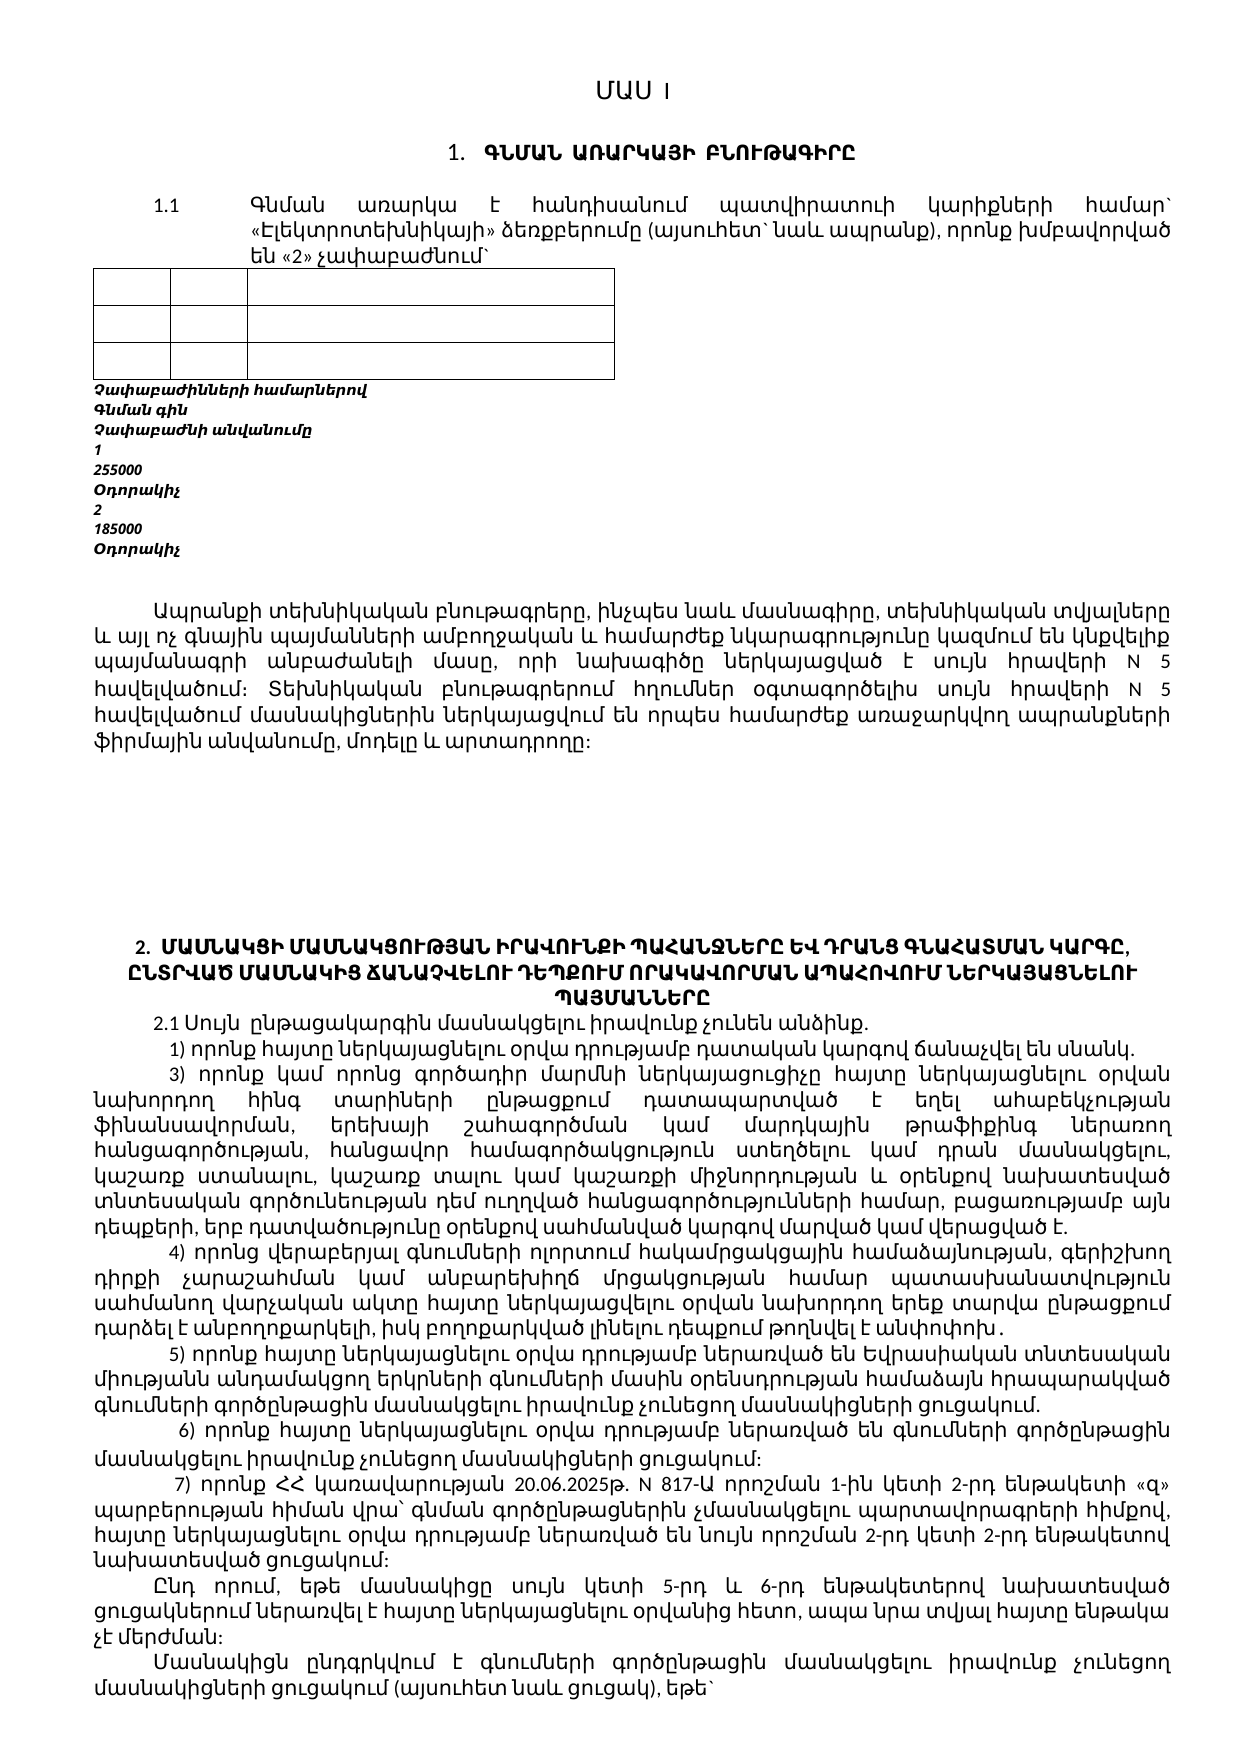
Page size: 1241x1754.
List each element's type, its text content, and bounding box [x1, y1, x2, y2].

text Ապրանքի տեխնիկական բնութագրերը, ինչպես նաև մասնագիրը, տեխնիկական տվյալները և այլ ոչ գնային պայմանների ամբողջական և համարժեք նկարագրությունը կազմում են կնքվելիք պայմանագրի անբաժանելի մասը, որի նախագիծը ներկայացված է սույն հրավերի N 5 հավելվածում։ Տեխնիկական բնութագրերում հղումներ օգտագործելիս սույն հրավերի N 5 հավելվածում մասնակիցներին ներկայացվում են որպես համարժեք առաջարկվող ապրանքների ֆիրմային անվանումը, մոդելը և արտադրողը: [94, 598, 1171, 753]
text 5) որոնք հայտը ներկայացնելու օրվա դրությամբ ներառված են Եվրասիական տնտեսական միությանն անդամակցող երկրների գնումների մասին օրենսդրության համաձայն հրապարակված գնումների գործընթացին մասնակցելու իրավունք չունեցող մասնակիցների ցուցակում. [94, 1341, 1171, 1417]
list ԳՆՄԱՆ ԱՌԱՐԿԱՅԻ ԲՆՈՒԹԱԳԻՐԸ [131, 136, 1171, 167]
text 1) որոնք հայտը ներկայացնելու օրվա դրությամբ դատական կարգով ճանաչվել են սնանկ. [94, 1036, 1171, 1061]
text Մասնակիցն ընդգրկվում է գնումների գործընթացին մասնակցելու իրավունք չունեցող մասնակիցների ցուցակում (այսուհետ նաև ցուցակ), եթե` [94, 1649, 1171, 1700]
text 4) որոնց վերաբերյալ գնումների ոլորտում հակամրցակցային համաձայնության, գերիշխող դիրքի չարաշահման կամ անբարեխիղճ մրցակցության համար պատասխանատվություն սահմանող վարչական ակտը հայտը ներկայացվելու օրվան նախորդող երեք տարվա ընթացքում դարձել է անբողոքարկելի, իսկ բողոքարկված լինելու դեպքում թողնվել է անփոփոխ․ [94, 1239, 1171, 1341]
text 2. ՄԱՍՆԱԿՑԻ ՄԱՍՆԱԿՑՈՒԹՅԱՆ ԻՐԱՎՈՒՆՔԻ ՊԱՀԱՆՋՆԵՐԸ ԵՎ ԴՐԱՆՑ ԳՆԱՀԱՏՄԱՆ ԿԱՐԳԸ, ԸՆՏՐՎԱԾ ՄԱՍՆԱԿԻՑ ՃԱՆԱՉՎԵԼՈՒ ԴԵՊՔՈՒՄ ՈՐԱԿԱՎՈՐՄԱՆ ԱՊԱՀՈՎՈՒՄ ՆԵՐԿԱՅԱՑՆԵԼՈՒ ՊԱՅՄԱՆՆԵՐԸ [94, 934, 1171, 1011]
subtitle Գնման առարկա է հանդիսանում պատվիրատուի կարիքների համար` «Էլեկտրոտեխնիկայի» ձեռքբերումը (այսուհետ` նաև ապրանք), որոնք խմբավորված են «2» չափաբաժնում` [153, 192, 1171, 268]
text 7) որոնք ՀՀ կառավարության 20.06.2025թ. N 817-Ա որոշման 1-ին կետի 2-րդ ենթակետի «զ» պարբերության հիման վրա՝ գնման գործընթացներին չմասնակցելու պարտավորագրերի հիմքով, հայտը ներկայացնելու օրվա դրությամբ ներառված են նույն որոշման 2-րդ կետի 2-րդ ենթակետով նախատեսված ցուցակում: [94, 1471, 1171, 1573]
text ՄԱՍ I [94, 75, 1171, 106]
text Ընդ որում, եթե մասնակիցը սույն կետի 5-րդ և 6-րդ ենթակետերով նախատեսված ցուցակներում ներառվել է հայտը ներկայացնելու օրվանից հետո, ապա նրա տվյալ հայտը ենթակա չէ մերժման: [94, 1573, 1171, 1649]
text 6) որոնք հայտը ներկայացնելու օրվա դրությամբ ներառված են գնումների գործընթացին մասնակցելու իրավունք չունեցող մասնակիցների ցուցակում: [94, 1417, 1171, 1471]
text 2.1 Սույն ընթացակարգին մասնակցելու իրավունք չունեն անձինք. [94, 1011, 1171, 1036]
text 3) որոնք կամ որոնց գործադիր մարմնի ներկայացուցիչը հայտը ներկայացնելու օրվան նախորդող հինգ տարիների ընթացքում դատապարտված է եղել ահաբեկչության ֆինանսավորման, երեխայի շահագործման կամ մարդկային թրաֆիքինգ ներառող հանցագործության, հանցավոր համագործակցություն ստեղծելու կամ դրան մասնակցելու, կաշառք ստանալու, կաշառք տալու կամ կաշառքի միջնորդության և օրենքով նախատեսված տնտեսական գործունեության դեմ ուղղված հանցագործությունների համար, բացառությամբ այն դեպքերի, երբ դատվածությունը օրենքով սահմանված կարգով մարված կամ վերացված է. [94, 1061, 1171, 1239]
